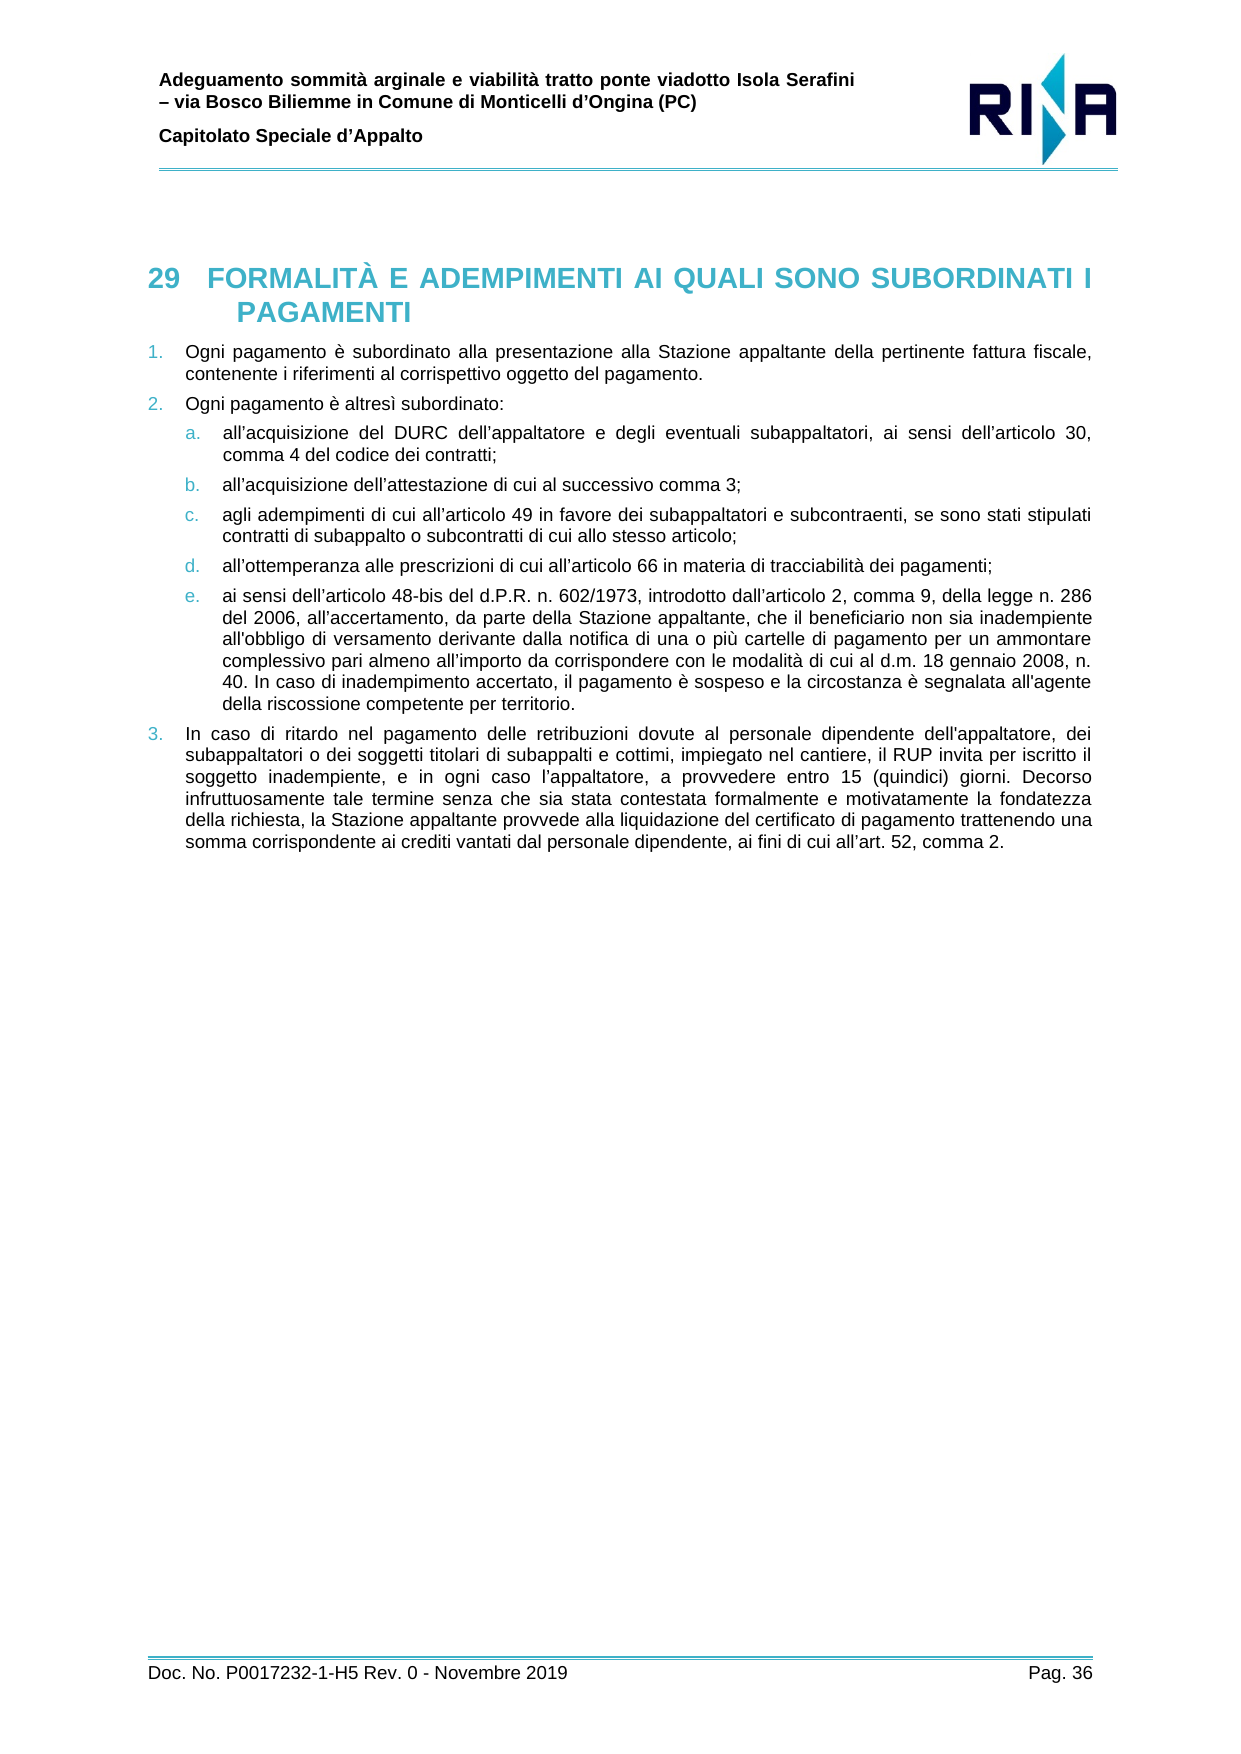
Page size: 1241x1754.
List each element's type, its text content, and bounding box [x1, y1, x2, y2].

text agli adempimenti di cui all’articolo 49 in favore dei subappaltatori e subcontraenti, se sono stati stipulati contratti di subappalto o subcontratti di cui allo stesso articolo; [184, 503, 1093, 547]
subtitle Formalità e adempimenti ai quali sono subordinati i pagamenti [148, 261, 1093, 328]
text In caso di ritardo nel pagamento delle retribuzioni dovute al personale dipendente dell'appaltatore, dei subappaltatori o dei soggetti titolari di subappalti e cottimi, impiegato nel cantiere, il RUP invita per iscritto il soggetto inadempiente, e in ogni caso l’appaltatore, a provvedere entro 15 (quindici) giorni. Decorso infruttuosamente tale termine senza che sia stata contestata formalmente e motivatamente la fondatezza della richiesta, la Stazione appaltante provvede alla liquidazione del certificato di pagamento trattenendo una somma corrispondente ai crediti vantati dal personale dipendente, ai fini di cui all’art. 52, comma 2. [148, 723, 1093, 852]
text all’ottemperanza alle prescrizioni di cui all’articolo 66 in materia di tracciabilità dei pagamenti; [184, 555, 1093, 577]
text all’acquisizione dell’attestazione di cui al successivo comma 3; [184, 474, 1093, 495]
list all’acquisizione del DURC dell’appaltatore e degli eventuali subappaltatori, ai sensi dell’articolo 30, comma 4 del codice dei contratti; [185, 422, 1093, 465]
picture [969, 53, 1117, 165]
text Ogni pagamento è altresì subordinato: [148, 392, 1093, 414]
text ai sensi dell’articolo 48-bis del d.P.R. n. 602/1973, introdotto dall’articolo 2, comma 9, della legge n. 286 del 2006, all’accertamento, da parte della Stazione appaltante, che il beneficiario non sia inadempiente all'obbligo di versamento derivante dalla notifica di una o più cartelle di pagamento per un ammontare complessivo pari almeno all’importo da corrispondere con le modalità di cui al d.m. 18 gennaio 2008, n. 40. In caso di inadempimento accertato, il pagamento è sospeso e la circostanza è segnalata all'agente della riscossione competente per territorio. [184, 585, 1093, 714]
list Ogni pagamento è subordinato alla presentazione alla Stazione appaltante della pertinente fattura fiscale, contenente i riferimenti al corrispettivo oggetto del pagamento. [148, 341, 1093, 384]
